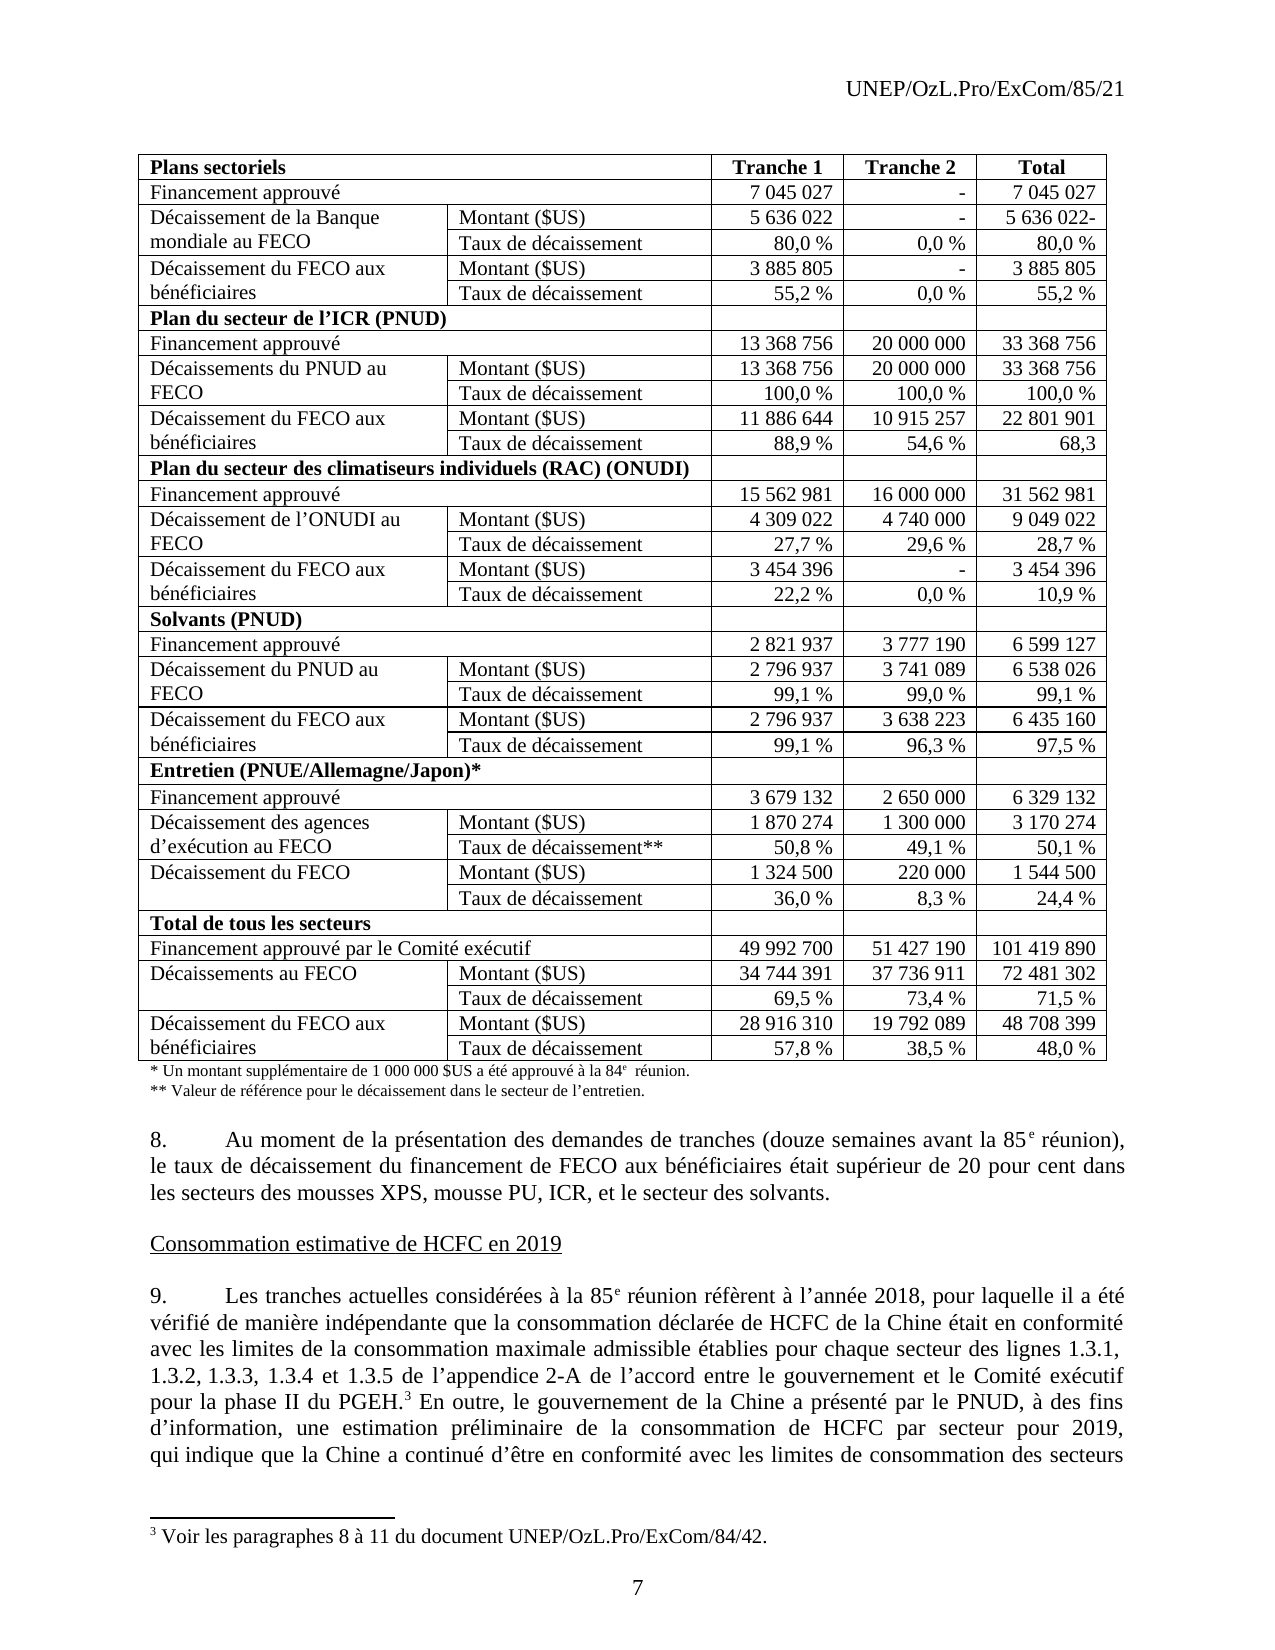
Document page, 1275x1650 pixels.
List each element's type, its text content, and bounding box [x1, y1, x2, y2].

table_cell 4 740 000 [844, 507, 976, 531]
table_cell Total de tous les secteurs [139, 911, 711, 934]
table_cell 22 801 901 [977, 406, 1106, 430]
table_cell 10,9 % [977, 582, 1106, 606]
table_cell 99,1 % [977, 682, 1106, 706]
table_cell 33 368 756 [977, 356, 1106, 380]
table_cell Montant ($US) [448, 507, 711, 531]
table_cell 13 368 756 [712, 331, 843, 355]
table_cell 11 886 644 [712, 406, 843, 430]
table_cell Montant ($US) [448, 657, 711, 681]
table_cell 0,0 % [844, 281, 976, 305]
table_cell 29,6 % [844, 532, 976, 556]
table_cell [977, 758, 1106, 784]
table_cell Taux de décaissement [448, 281, 711, 305]
table_cell Décaissement des agences d’exécution au FECO [139, 810, 447, 859]
table_cell Décaissement du FECO aux bénéficiaires [139, 557, 447, 606]
table_cell 7 045 027 [977, 180, 1106, 204]
table_cell Décaissement du FECO aux bénéficiaires [139, 256, 447, 305]
table_cell 3 679 132 [712, 785, 843, 809]
table_cell 6 538 026 [977, 657, 1106, 681]
table_cell Taux de décaissement [448, 986, 711, 1010]
table_cell 6 435 160 [977, 708, 1106, 731]
table_cell Plan du secteur des climatiseurs individuels (RAC) (ONUDI) [139, 456, 711, 480]
table_cell [712, 306, 843, 330]
table_cell 100,0 % [977, 381, 1106, 405]
table_cell [977, 456, 1106, 480]
table_cell [712, 607, 843, 631]
table_cell Montant ($US) [448, 205, 711, 229]
table_cell 37 736 911 [844, 961, 976, 985]
table_cell 36,0 % [712, 885, 843, 909]
table_cell [977, 911, 1106, 934]
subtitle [150, 1283, 1125, 1467]
table_cell 3 885 805 [712, 256, 843, 279]
table_cell 31 562 981 [977, 481, 1106, 506]
table_header Plans sectoriels [139, 155, 711, 179]
table_cell 1 544 500 [977, 860, 1106, 884]
table_cell 2 821 937 [712, 632, 843, 656]
table_cell [844, 306, 976, 330]
table_cell Taux de décaissement [448, 532, 711, 556]
table_cell Montant ($US) [448, 256, 711, 279]
table_cell 20 000 000 [844, 331, 976, 355]
table_cell 3 777 190 [844, 632, 976, 656]
table_cell 73,4 % [844, 986, 976, 1010]
table_cell Solvants (PNUD) [139, 607, 711, 631]
table_cell 2 796 937 [712, 708, 843, 731]
table_cell Décaissements au FECO [139, 961, 447, 1010]
table_cell [977, 607, 1106, 631]
table_header Tranche 1 [712, 155, 843, 179]
table_cell 7 045 027 [712, 180, 843, 204]
table_cell Taux de décaissement [448, 682, 711, 706]
table_cell 3 454 396 [712, 557, 843, 581]
table_cell 9 049 022 [977, 507, 1106, 531]
table_cell 99,1 % [712, 733, 843, 757]
table_cell 69,5 % [712, 986, 843, 1010]
table_cell - [844, 256, 976, 279]
table_cell 2 796 937 [712, 657, 843, 681]
table_cell Décaissements du PNUD au FECO [139, 356, 447, 405]
table_cell 3 170 274 [977, 810, 1106, 834]
table_cell Taux de décaissement [448, 230, 711, 254]
table_cell Financement approuvé [139, 632, 711, 656]
table_cell 0,0 % [844, 582, 976, 606]
text * Un montant supplémentaire de 1 000 000 $US a été approuvé à la 84e réunion. [150, 1061, 1125, 1080]
table_header Tranche 2 [844, 155, 976, 179]
table_cell 8,3 % [844, 885, 976, 909]
table_cell Plan du secteur de l’ICR (PNUD) [139, 306, 711, 330]
table_cell 100,0 % [844, 381, 976, 405]
table_cell 38,5 % [844, 1036, 976, 1060]
table_cell Montant ($US) [448, 406, 711, 430]
table_cell Décaissement de la Banque mondiale au FECO [139, 205, 447, 254]
table_cell 50,1 % [977, 835, 1106, 859]
table_cell Financement approuvé [139, 785, 711, 809]
table_cell Financement approuvé [139, 331, 711, 355]
table_cell 96,3 % [844, 733, 976, 757]
table_cell 3 454 396 [977, 557, 1106, 581]
table_cell Montant ($US) [448, 708, 711, 731]
table_cell 55,2 % [712, 281, 843, 305]
table_cell 101 419 890 [977, 936, 1106, 960]
table_cell Décaissement du FECO aux bénéficiaires [139, 1011, 447, 1060]
table_cell [712, 911, 843, 934]
table_cell 16 000 000 [844, 481, 976, 506]
table_header Total [977, 155, 1106, 179]
table_cell Décaissement de l’ONUDI au FECO [139, 507, 447, 556]
table_cell 28 916 310 [712, 1011, 843, 1035]
table_cell 1 324 500 [712, 860, 843, 884]
table_cell 49 992 700 [712, 936, 843, 960]
table_cell Montant ($US) [448, 356, 711, 380]
table_cell 97,5 % [977, 733, 1106, 757]
table_cell 1 870 274 [712, 810, 843, 834]
table_cell Montant ($US) [448, 557, 711, 581]
table_cell 3 638 223 [844, 708, 976, 731]
table_cell 57,8 % [712, 1036, 843, 1060]
table_cell 48,0 % [977, 1036, 1106, 1060]
table_cell 71,5 % [977, 986, 1106, 1010]
table_cell [712, 456, 843, 480]
table_cell 15 562 981 [712, 481, 843, 506]
table_cell 49,1 % [844, 835, 976, 859]
table_cell 68,3 [977, 431, 1106, 455]
table_cell 24,4 % [977, 885, 1106, 909]
table_cell Taux de décaissement** [448, 835, 711, 859]
table_cell 99,0 % [844, 682, 976, 706]
table_cell 51 427 190 [844, 936, 976, 960]
table_cell Financement approuvé [139, 180, 711, 204]
table_cell Taux de décaissement [448, 582, 711, 606]
table_cell 6 329 132 [977, 785, 1106, 809]
table_cell 4 309 022 [712, 507, 843, 531]
table_cell Entretien (PNUE/Allemagne/Japon)* [139, 758, 711, 784]
table_cell 19 792 089 [844, 1011, 976, 1035]
table_cell [844, 911, 976, 934]
table_cell 100,0 % [712, 381, 843, 405]
text Consommation estimative de HCFC en 2019 [150, 1230, 1125, 1256]
table_cell Décaissement du PNUD au FECO [139, 657, 447, 706]
table_cell 1 300 000 [844, 810, 976, 834]
table_cell Taux de décaissement [448, 431, 711, 455]
table_cell 34 744 391 [712, 961, 843, 985]
table_cell Montant ($US) [448, 961, 711, 985]
table_cell 0,0 % [844, 230, 976, 254]
table_cell Décaissement du FECO [139, 860, 447, 909]
table_cell 5 636 022 [712, 205, 843, 229]
table_cell [844, 607, 976, 631]
table_cell 50,8 % [712, 835, 843, 859]
table_cell Montant ($US) [448, 1011, 711, 1035]
table_cell 22,2 % [712, 582, 843, 606]
table_cell 6 599 127 [977, 632, 1106, 656]
table_cell 55,2 % [977, 281, 1106, 305]
table_cell 10 915 257 [844, 406, 976, 430]
subtitle Au moment de la présentation des demandes de tranches (douze semaines avant la 85e réunion), le taux de décaissement du financement de FECO aux bénéficiaires était supérieur de 20 pour cent dans les secteurs des mousses XPS, mousse PU, ICR, et le secteur des solvants. [150, 1126, 1125, 1205]
table_cell 48 708 399 [977, 1011, 1106, 1035]
table_cell 5 636 022- [977, 205, 1106, 229]
table_cell Décaissement du FECO aux bénéficiaires [139, 708, 447, 757]
table_cell 99,1 % [712, 682, 843, 706]
table_cell [712, 758, 843, 784]
table_cell Taux de décaissement [448, 885, 711, 909]
table_cell 54,6 % [844, 431, 976, 455]
table_cell Montant ($US) [448, 810, 711, 834]
table_cell 20 000 000 [844, 356, 976, 380]
table_cell 80,0 % [977, 230, 1106, 254]
table_cell Taux de décaissement [448, 381, 711, 405]
table_cell 13 368 756 [712, 356, 843, 380]
table_cell 3 885 805 [977, 256, 1106, 279]
table_cell 80,0 % [712, 230, 843, 254]
table_cell Taux de décaissement [448, 733, 711, 757]
table_cell 28,7 % [977, 532, 1106, 556]
table_cell [844, 456, 976, 480]
table_cell - [844, 205, 976, 229]
table_cell 72 481 302 [977, 961, 1106, 985]
table_cell 3 741 089 [844, 657, 976, 681]
table_cell - [844, 180, 976, 204]
table_cell Taux de décaissement [448, 1036, 711, 1060]
text ** Valeur de référence pour le décaissement dans le secteur de l’entretien. [150, 1080, 1125, 1099]
table_cell [844, 758, 976, 784]
table_cell Montant ($US) [448, 860, 711, 884]
table_cell 27,7 % [712, 532, 843, 556]
table_cell Financement approuvé [139, 481, 711, 506]
table_cell Décaissement du FECO aux bénéficiaires [139, 406, 447, 455]
table_cell - [844, 557, 976, 581]
table_cell Financement approuvé par le Comité exécutif [139, 936, 711, 960]
table_cell 33 368 756 [977, 331, 1106, 355]
table_cell [977, 306, 1106, 330]
table_cell 88,9 % [712, 431, 843, 455]
table_cell 220 000 [844, 860, 976, 884]
table_cell 2 650 000 [844, 785, 976, 809]
